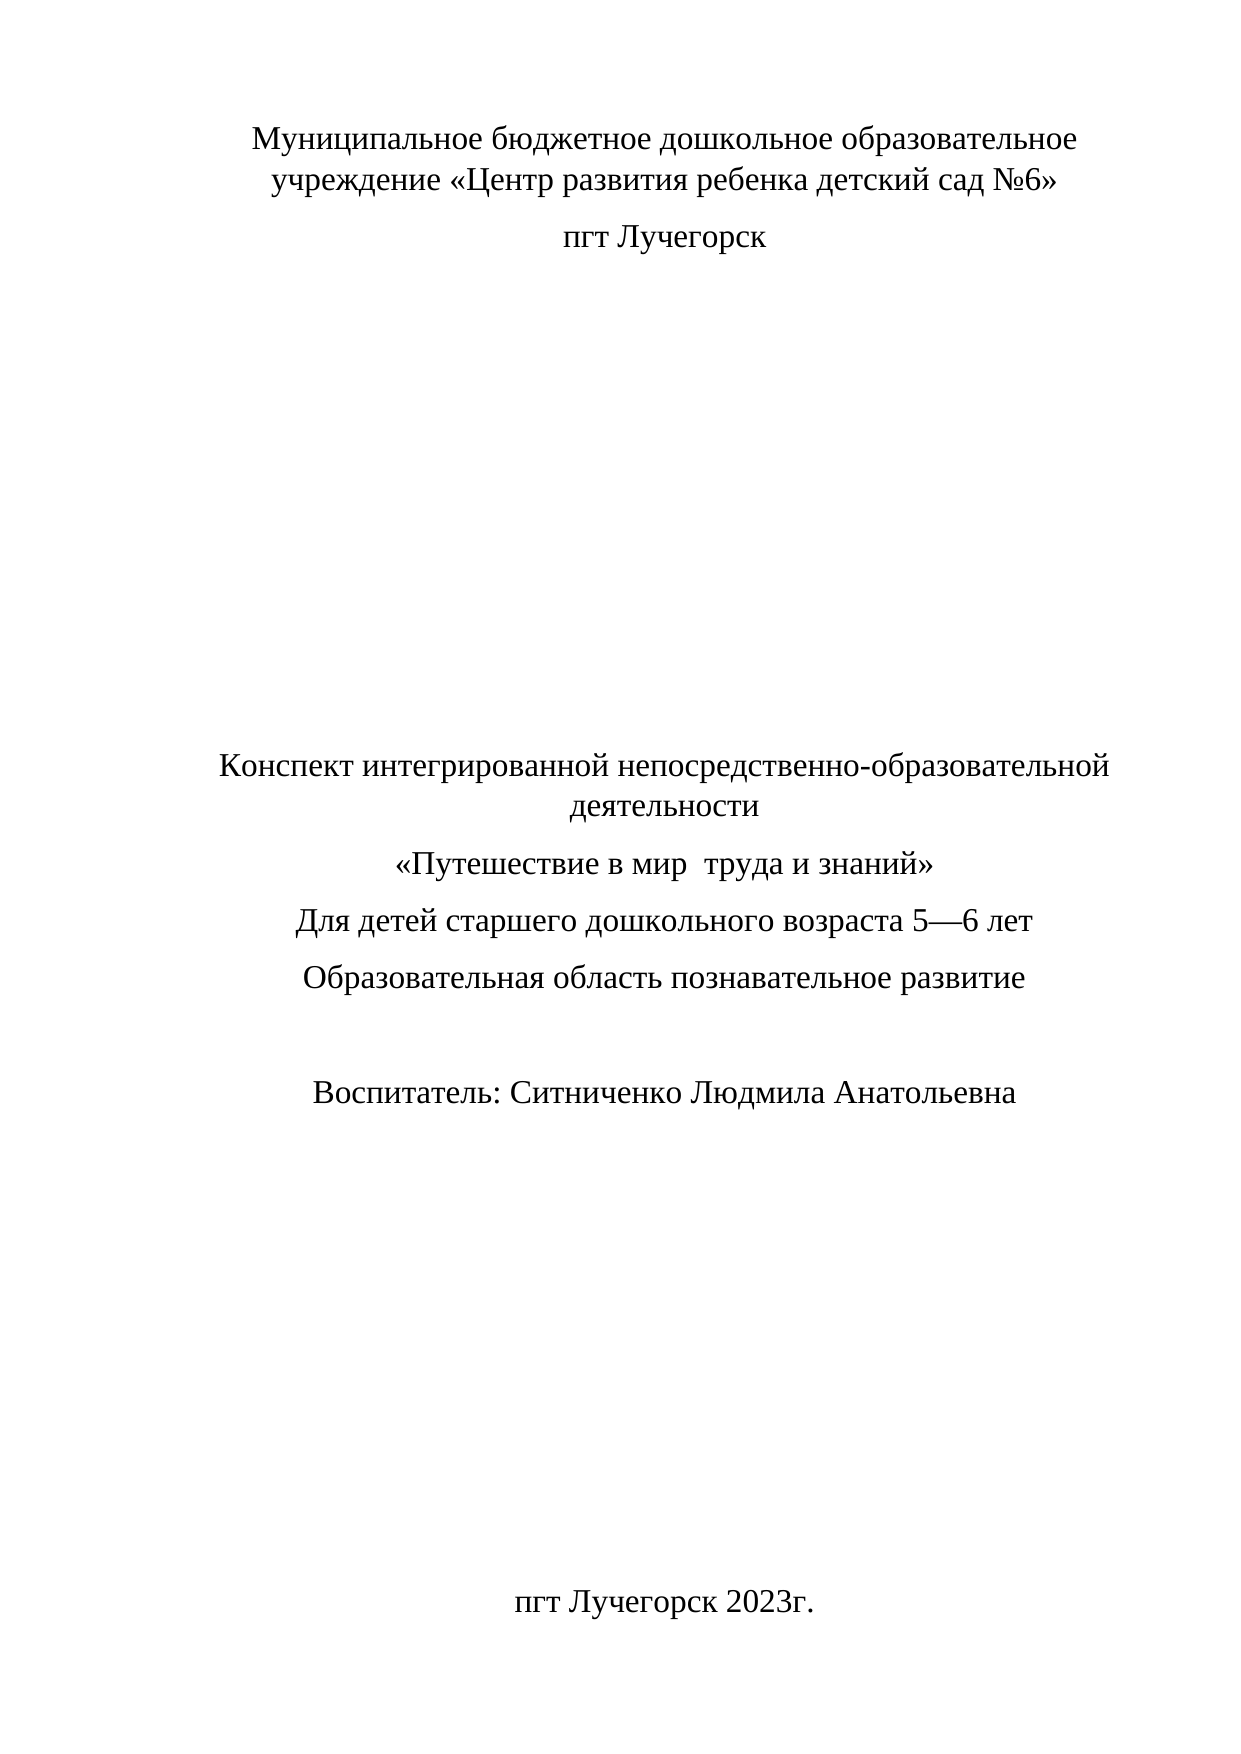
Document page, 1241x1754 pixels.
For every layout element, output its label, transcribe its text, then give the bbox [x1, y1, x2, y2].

text пгт Лучегорск 2023г. [177, 1581, 1152, 1619]
text Конспект интегрированной непосредственно-образовательной деятельности [177, 745, 1152, 824]
text Воспитатель: Ситниченко Людмила Анатольевна [177, 1072, 1152, 1111]
text «Путешествие в мир труда и знаний» [177, 843, 1152, 881]
text Муниципальное бюджетное дошкольное образовательное учреждение «Центр развития ребенка детский сад №6» [177, 118, 1152, 197]
text Для детей старшего дошкольного возраста 5—6 лет [177, 900, 1152, 939]
text пгт Лучегорск [177, 216, 1152, 254]
text Образовательная область познавательное развитие [177, 958, 1152, 996]
